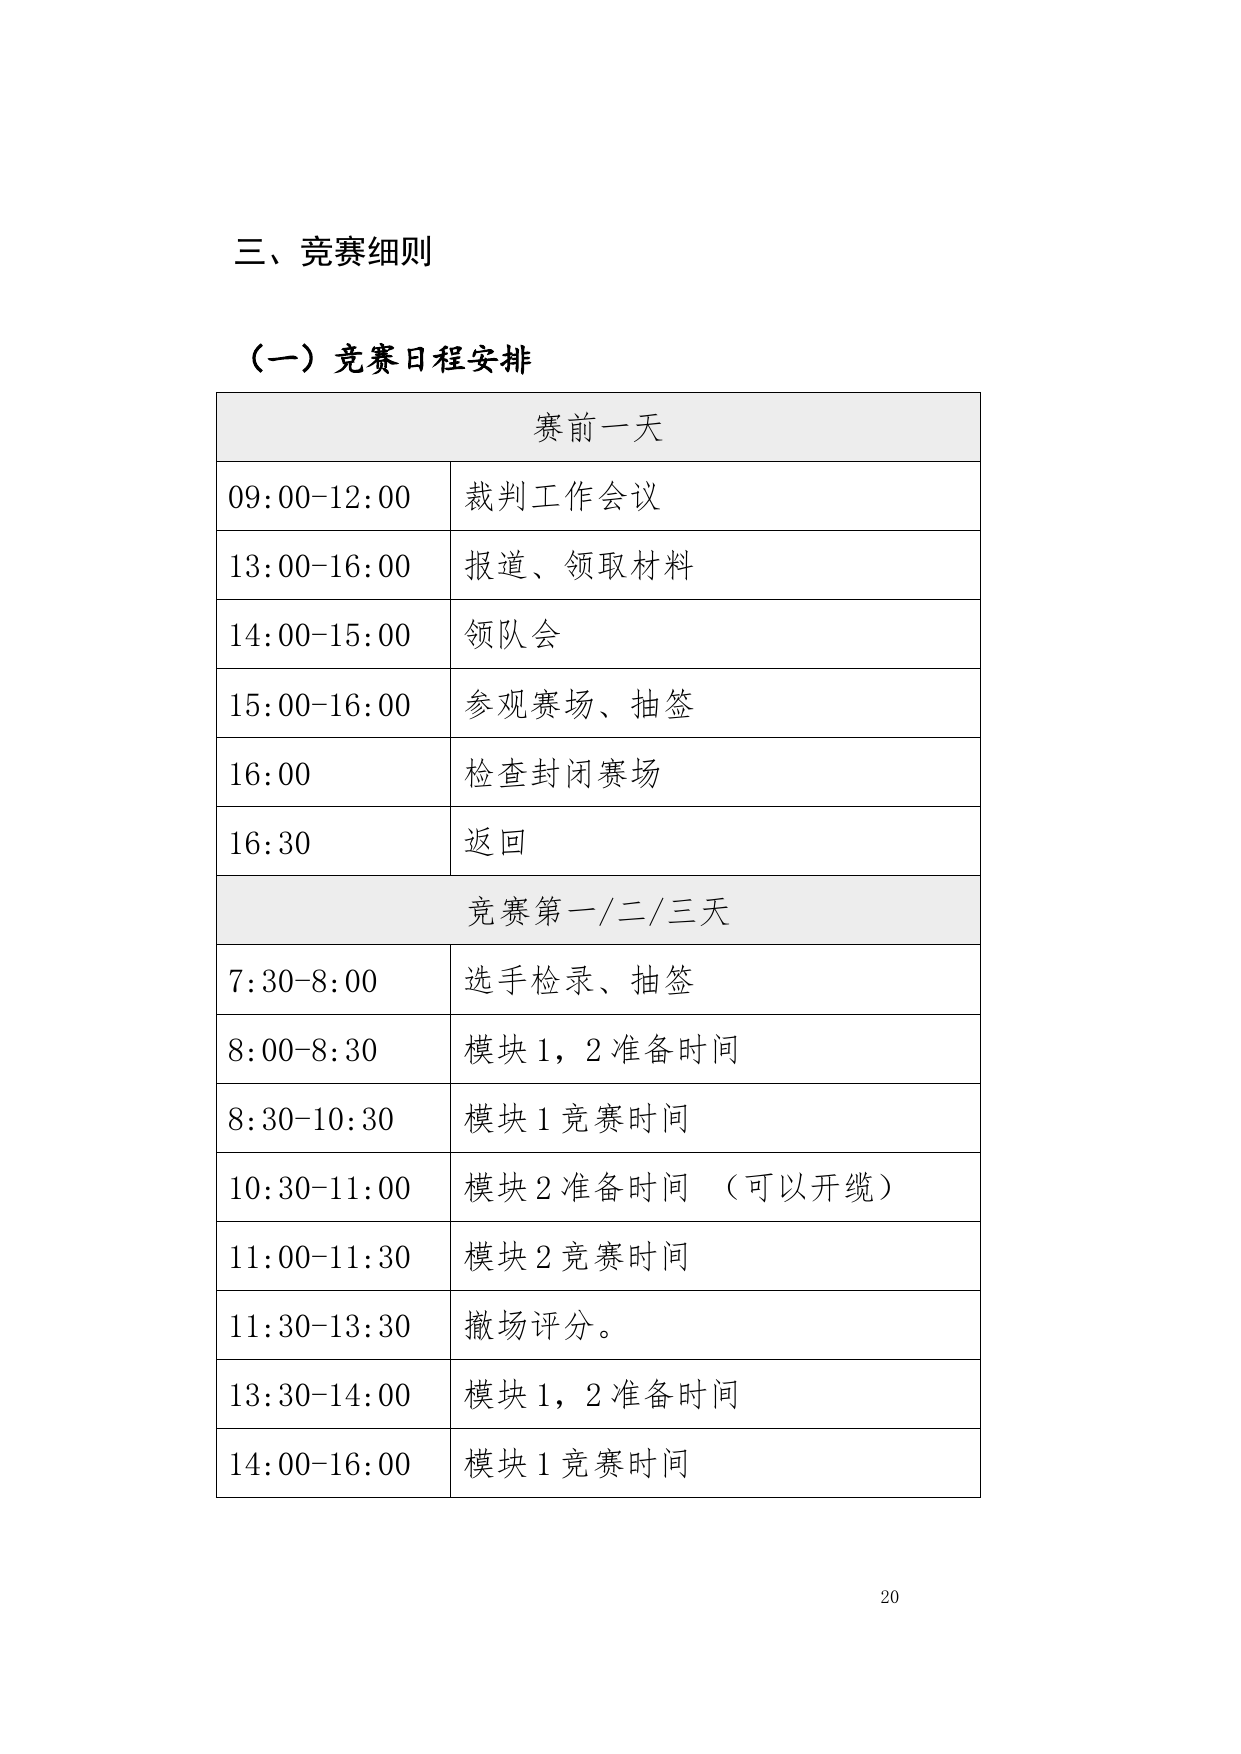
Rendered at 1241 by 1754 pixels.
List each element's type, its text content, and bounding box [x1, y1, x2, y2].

table_cell 领队会 [451, 600, 980, 668]
table_cell 返回 [451, 807, 980, 875]
table_cell 模块1，2准备时间 [451, 1015, 980, 1082]
table_cell 竞赛第一/二/三天 [217, 876, 980, 944]
table_cell 模块2准备时间 （可以开缆） [451, 1153, 980, 1221]
table_cell 10:30-11:00 [217, 1153, 450, 1221]
table_cell 13:00-16:00 [217, 531, 450, 599]
table_cell 撤场评分。 [451, 1291, 980, 1359]
table_cell 16:00 [217, 738, 450, 806]
table_cell 14:00-16:00 [217, 1429, 450, 1497]
table_cell 16:30 [217, 807, 450, 875]
table_cell 检查封闭赛场 [451, 738, 980, 806]
table_cell 模块1竞赛时间 [451, 1429, 980, 1497]
table_cell 11:30-13:30 [217, 1291, 450, 1359]
table_cell 11:00-11:30 [217, 1222, 450, 1290]
table_cell 选手检录、抽签 [451, 945, 980, 1013]
table_cell 裁判工作会议 [451, 462, 980, 530]
table_cell 模块1竞赛时间 [451, 1084, 980, 1152]
table_cell 15:00-16:00 [217, 669, 450, 737]
table_header 赛前一天 [217, 393, 980, 461]
table_cell 8:30-10:30 [217, 1084, 450, 1152]
table_cell 8:00-8:30 [217, 1015, 450, 1082]
table_cell 7:30-8:00 [217, 945, 450, 1013]
table_cell 参观赛场、抽签 [451, 669, 980, 737]
table_cell 报道、领取材料 [451, 531, 980, 599]
table_cell 13:30-14:00 [217, 1360, 450, 1428]
table_cell 模块1，2准备时间 [451, 1360, 980, 1428]
table_cell 14:00-15:00 [217, 600, 450, 668]
table_cell 模块2竞赛时间 [451, 1222, 980, 1290]
subtitle （一）竞赛日程安排 [165, 324, 1087, 389]
subtitle 三、竞赛细则 [166, 217, 1087, 282]
table_cell 09:00-12:00 [217, 462, 450, 530]
